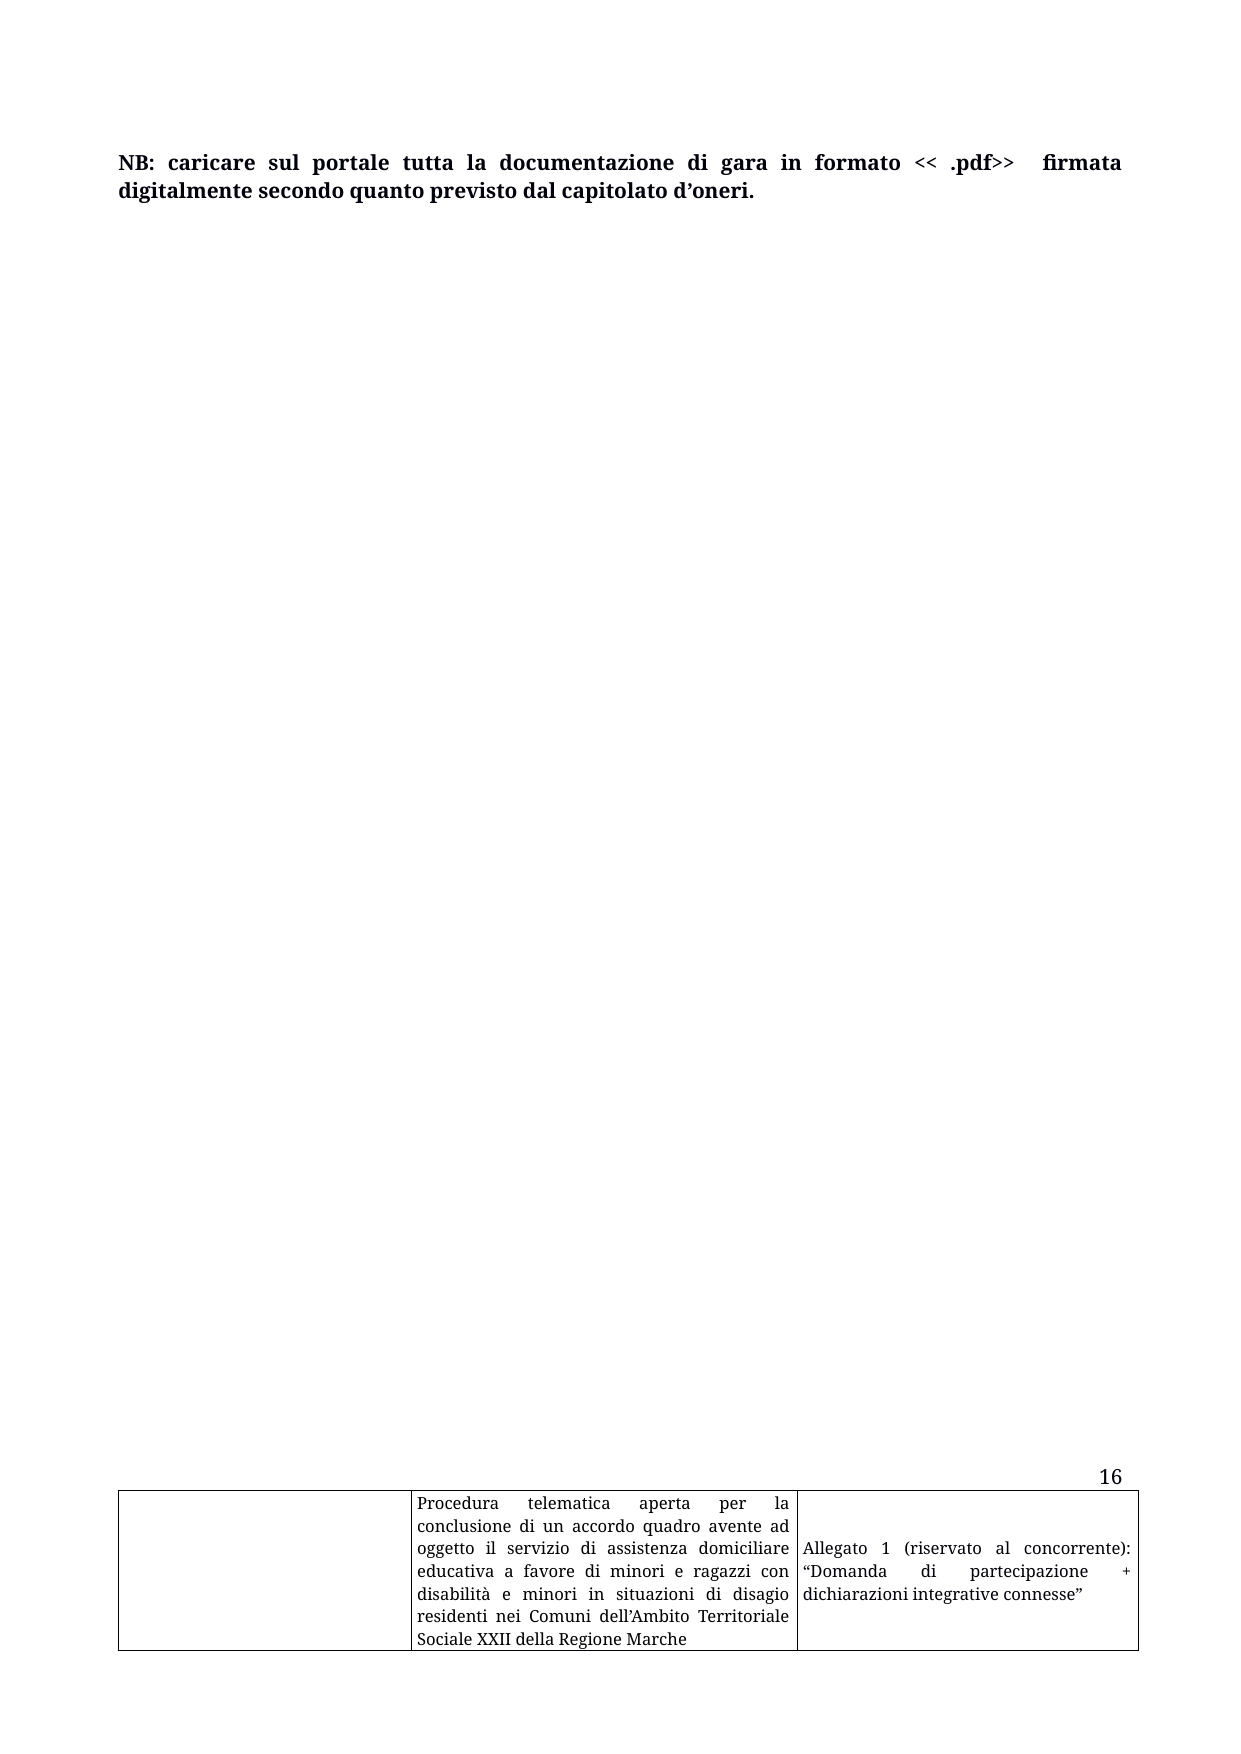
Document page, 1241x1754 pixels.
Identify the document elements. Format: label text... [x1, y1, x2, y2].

text NB: caricare sul portale tutta la documentazione di gara in formato << .pdf>> firmata digitalmente secondo quanto previsto dal capitolato d’oneri. [118, 148, 1122, 204]
